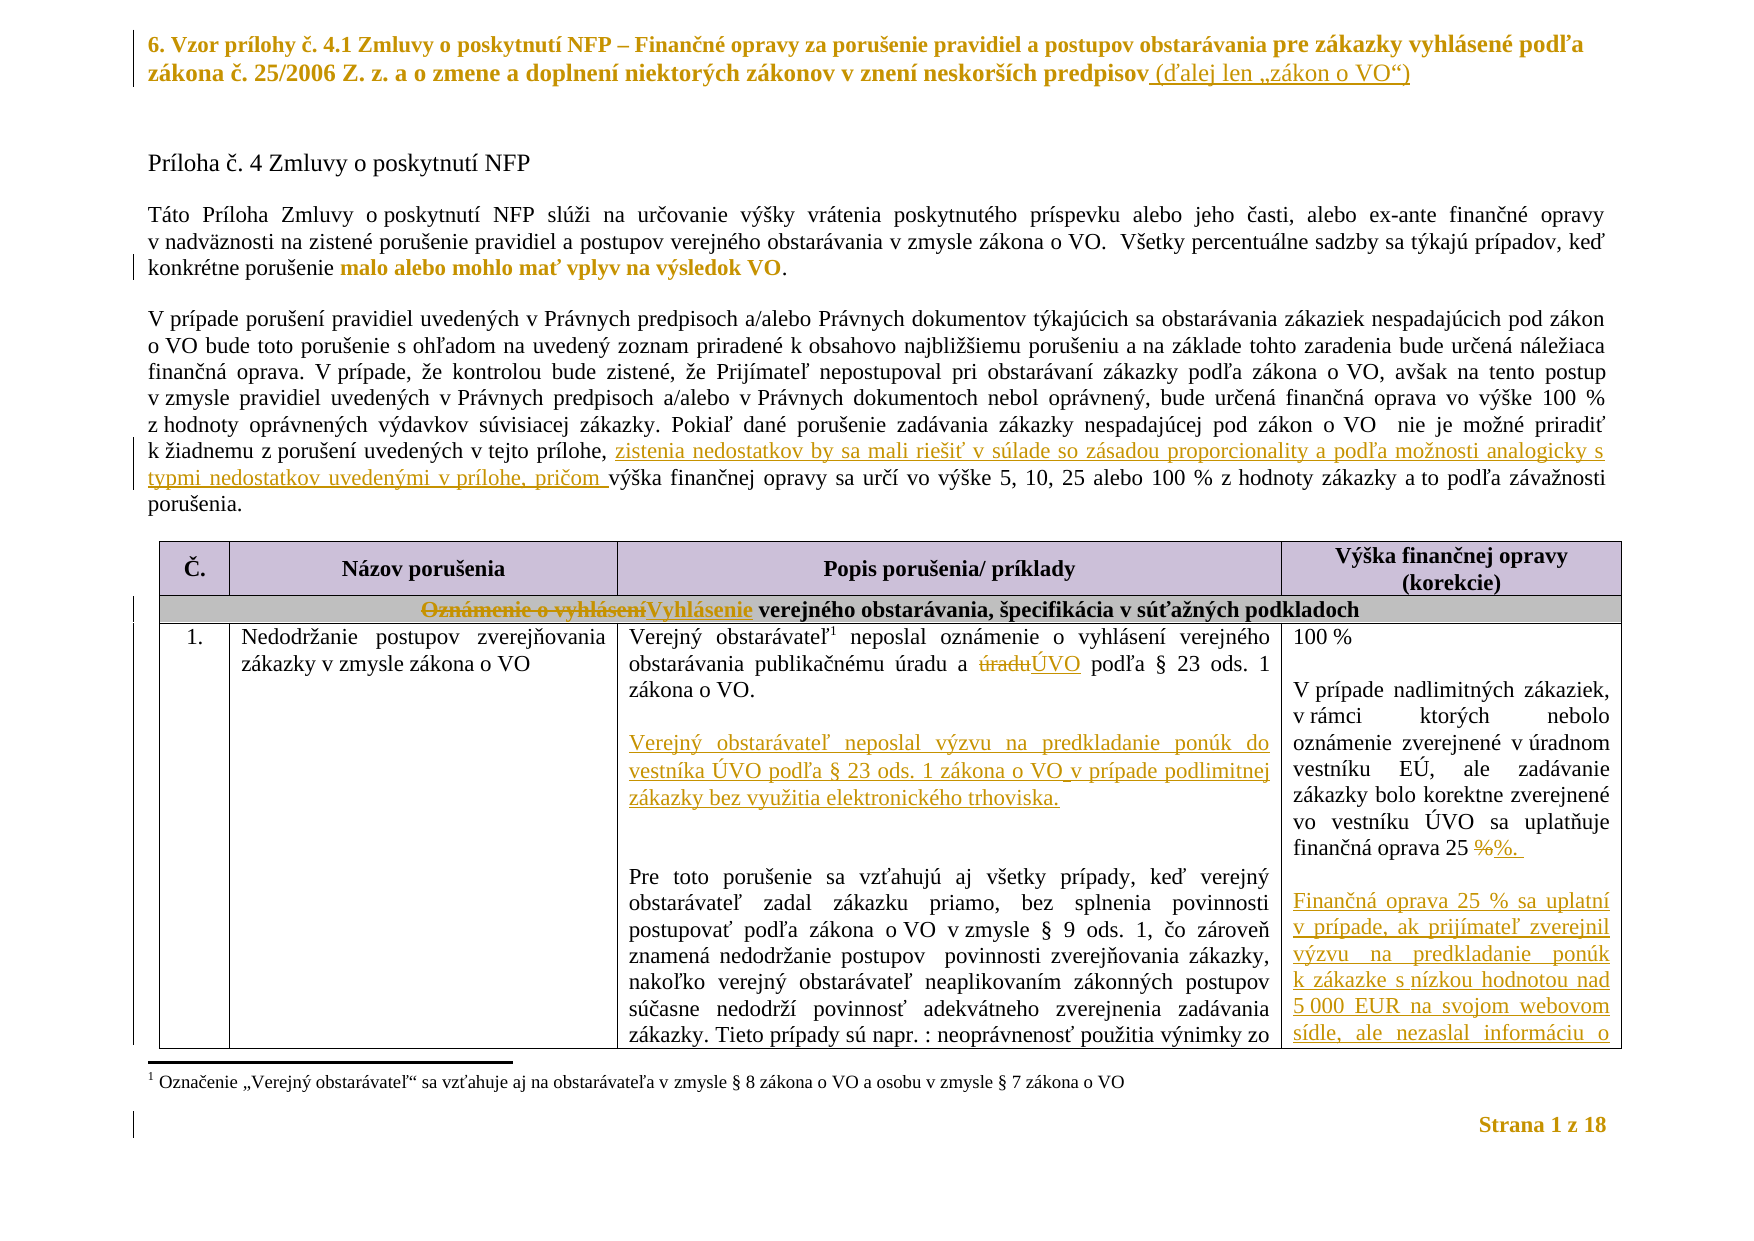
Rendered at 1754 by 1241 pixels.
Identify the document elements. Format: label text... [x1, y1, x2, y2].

text Príloha č. 4 Zmluvy o poskytnutí NFP [148, 148, 1606, 176]
table_header Popis porušenia/ príklady [618, 542, 1281, 595]
text Táto Príloha Zmluvy o poskytnutí NFP slúži na určovanie výšky vrátenia poskytnutého príspevku alebo jeho časti, alebo ex-ante finančné opravy v nadväznosti na zistené porušenie pravidiel a postupov verejného obstarávania v zmysle zákona o VO. Všetky percentuálne sadzby sa týkajú prípadov, keď konkrétne porušenie malo alebo mohlo mať vplyv na výsledok VO. [148, 201, 1606, 280]
table_header Č. [160, 542, 229, 595]
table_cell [230, 624, 617, 1047]
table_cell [618, 624, 1281, 1047]
table_header Názov porušenia [230, 542, 617, 595]
table_cell verejného obstarávania, špecifikácia v súťažných podkladoch [160, 596, 1621, 622]
table_cell 1. [160, 624, 229, 1047]
table_header Výška finančnej opravy (korekcie) [1282, 542, 1621, 595]
text V prípade porušení pravidiel uvedených v Právnych predpisoch a/alebo Právnych dokumentov týkajúcich sa obstarávania zákaziek nespadajúcich pod zákon o VO bude toto porušenie s ohľadom na uvedený zoznam priradené k obsahovo najbližšiemu porušeniu a na základe tohto zaradenia bude určená náležiaca finančná oprava. V prípade, že kontrolou bude zistené, že Prijímateľ nepostupoval pri obstarávaní zákazky podľa zákona o VO, avšak na tento postup v zmysle pravidiel uvedených v Právnych predpisoch a/alebo v Právnych dokumentoch nebol oprávnený, bude určená finančná oprava vo výške 100 % z hodnoty oprávnených výdavkov súvisiacej zákazky. Pokiaľ dané porušenie zadávania zákazky nespadajúcej pod zákon o VO nie je možné priradiť k žiadnemu z porušení uvedených v tejto prílohe, výška finančnej opravy sa určí vo výške 5, 10, 25 alebo 100 % z hodnoty zákazky a to podľa závažnosti porušenia. [148, 305, 1606, 516]
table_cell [1282, 624, 1621, 1047]
